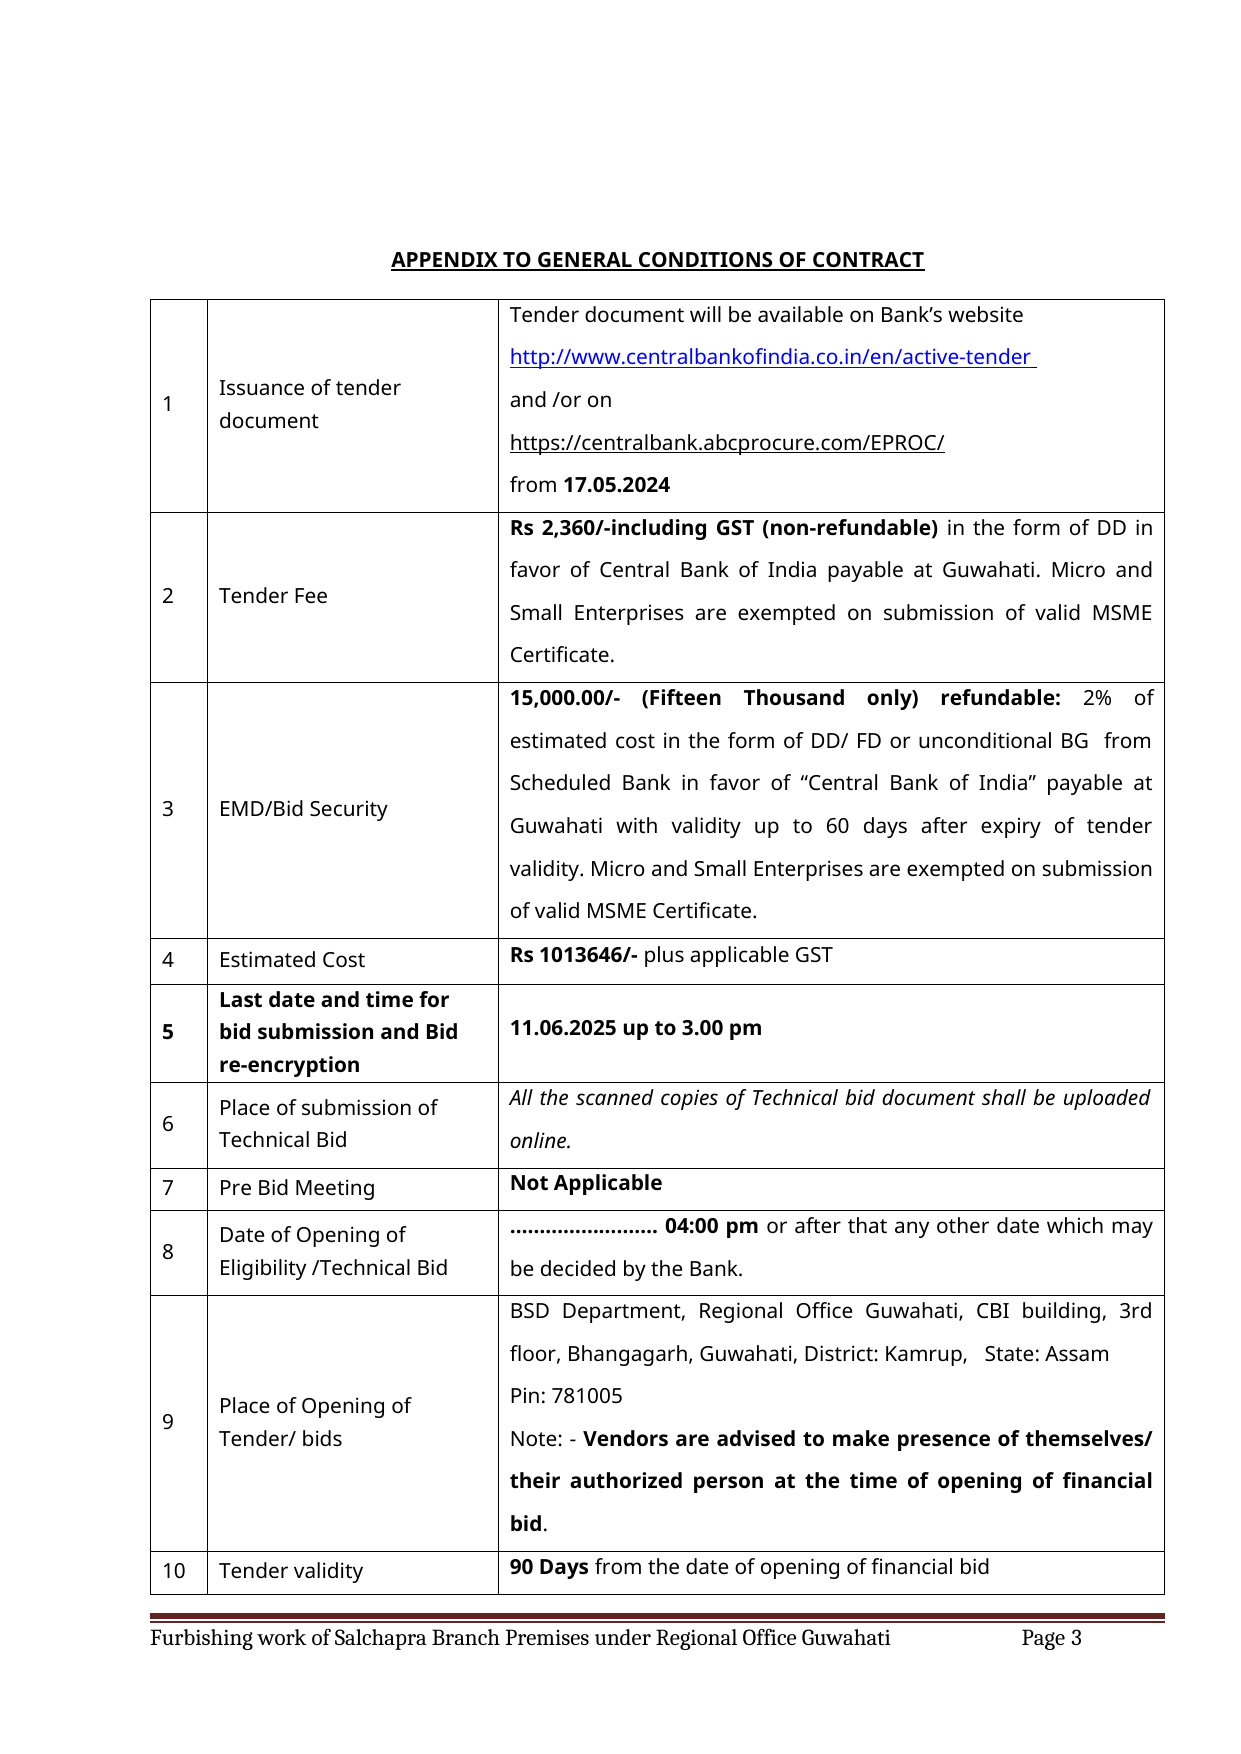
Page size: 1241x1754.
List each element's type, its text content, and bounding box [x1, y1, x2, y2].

table_cell 90 Days from the date of opening of financial bid [499, 1552, 1164, 1593]
table_cell Rs 2,360/-including GST (non-refundable) in the form of DD in favor of Central Bank of India payable at Guwahati. Micro and Small Enterprises are exempted on submission of valid MSME Certificate. [499, 513, 1164, 682]
table_cell All the scanned copies of Technical bid document shall be uploaded online. [499, 1083, 1164, 1167]
table_cell 9 [151, 1296, 207, 1551]
table_cell BSD Department, Regional Office Guwahati, CBI building, 3rd floor, Bhangagarh, Guwahati, District: Kamrup, State: Assam Pin: 781005 Note: - Vendors are advised to make presence of themselves/ their authorized person at the time of opening of financial bid. [499, 1296, 1164, 1551]
table_cell Rs 1013646/- plus applicable GST [499, 939, 1164, 984]
table_cell Last date and time for bid submission and Bid re-encryption [208, 985, 498, 1082]
table_header Tender document will be available on Bank’s website http://www.centralbankofindia.co.in/en/active-tender and /or on https://centralbank.abcprocure.com/EPROC/ from 17.05.2024 [499, 300, 1164, 512]
table_cell Place of Opening of Tender/ bids [208, 1296, 498, 1551]
table_cell Date of Opening of Eligibility /Technical Bid [208, 1211, 498, 1295]
table_cell 11.06.2025 up to 3.00 pm [499, 985, 1164, 1082]
table_cell 7 [151, 1169, 207, 1210]
table_cell 6 [151, 1083, 207, 1167]
table_cell 4 [151, 939, 207, 984]
table_header Issuance of tender document [208, 300, 498, 512]
table_cell 5 [151, 985, 207, 1082]
table_cell Tender validity [208, 1552, 498, 1593]
table_header 1 [151, 300, 207, 512]
table_cell 15,000.00/- (Fifteen Thousand only) refundable: 2% of estimated cost in the form of DD/ FD or unconditional BG from Scheduled Bank in favor of “Central Bank of India” payable at Guwahati with validity up to 60 days after expiry of tender validity. Micro and Small Enterprises are exempted on submission of valid MSME Certificate. [499, 683, 1164, 938]
table_cell ……………………. 04:00 pm or after that any other date which may be decided by the Bank. [499, 1211, 1164, 1295]
text APPENDIX TO GENERAL CONDITIONS OF CONTRACT [150, 245, 1165, 274]
table_cell 8 [151, 1211, 207, 1295]
table_cell 3 [151, 683, 207, 938]
table_cell EMD/Bid Security [208, 683, 498, 938]
table_cell Not Applicable [499, 1169, 1164, 1210]
table_cell 2 [151, 513, 207, 682]
table_cell Pre Bid Meeting [208, 1169, 498, 1210]
table_cell Estimated Cost [208, 939, 498, 984]
table_cell 10 [151, 1552, 207, 1593]
table_cell Place of submission of Technical Bid [208, 1083, 498, 1167]
table_cell Tender Fee [208, 513, 498, 682]
